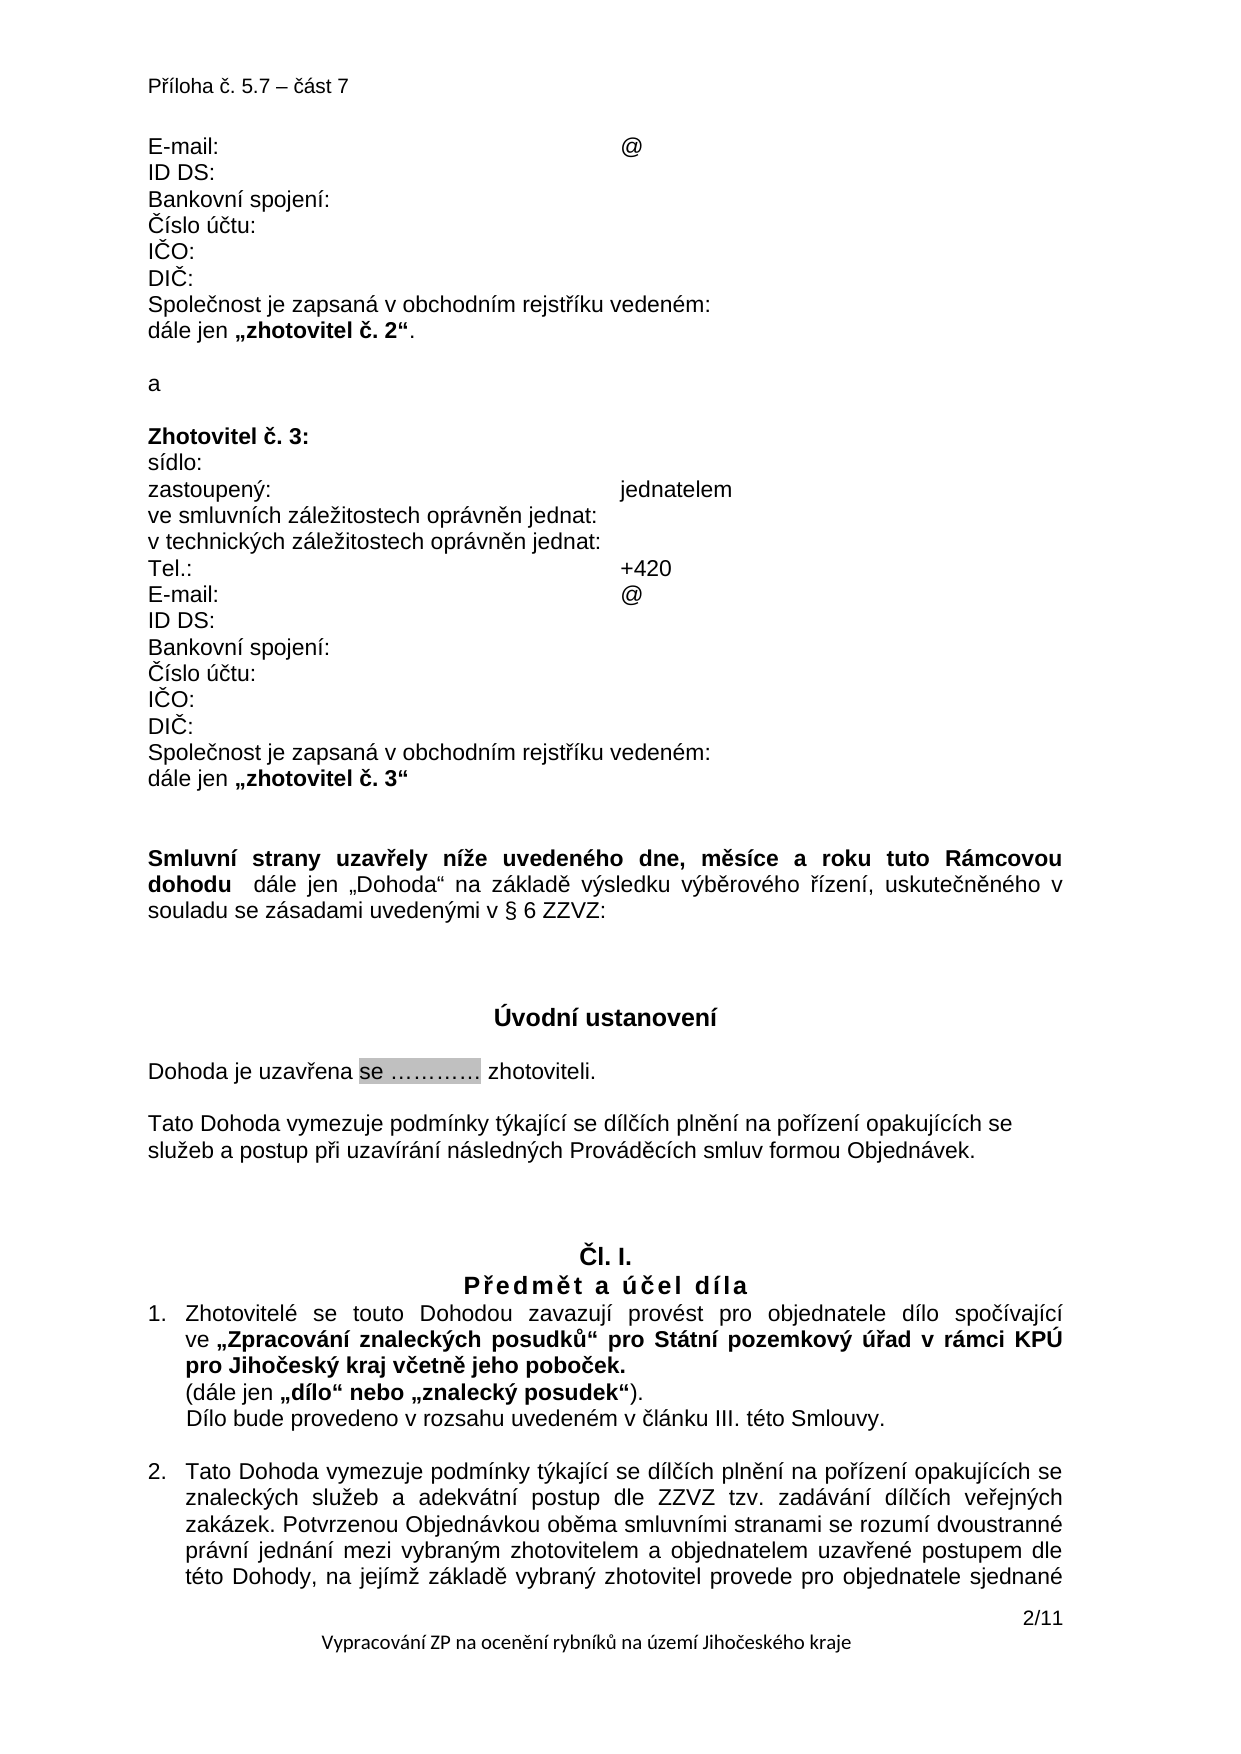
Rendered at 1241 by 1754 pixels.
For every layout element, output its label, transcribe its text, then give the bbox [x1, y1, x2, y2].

text E-mail: @ [148, 133, 1063, 159]
text Tato Dohoda vymezuje podmínky týkající se dílčích plnění na pořízení opakujících se služeb a postup při uzavírání následných Prováděcích smluv formou Objednávek. [148, 1110, 1063, 1163]
text zastoupený: jednatelem [148, 476, 1063, 502]
text Tel.: +420 [148, 554, 1063, 581]
text a [148, 370, 1063, 396]
list Zhotovitelé se touto Dohodou zavazují provést pro objednatele dílo spočívající ve „Zpracování znaleckých posudků“ pro Státní pozemkový úřad v rámci KPÚ pro Jihočeský kraj včetně jeho poboček. [148, 1300, 1063, 1379]
subtitle Předmět a účel díla [148, 1271, 1063, 1300]
text Společnost je zapsaná v obchodním rejstříku vedeném: [148, 291, 1063, 317]
text ID DS: [148, 607, 1063, 634]
text Bankovní spojení: [148, 186, 1063, 212]
text dále jen „zhotovitel č. 2“. [148, 317, 1063, 344]
text Úvodní ustanovení [148, 1003, 1063, 1031]
text E-mail: @ [148, 581, 1063, 607]
text IČO: [148, 686, 1063, 713]
text ID DS: [148, 159, 1063, 186]
text DIČ: [148, 265, 1063, 291]
list (dále jen „dílo“ nebo „znalecký posudek“). [185, 1379, 1063, 1405]
text ve smluvních záležitostech oprávněn jednat: [148, 502, 1063, 528]
text Dílo bude provedeno v rozsahu uvedeném v článku III. této Smlouvy. [148, 1405, 1063, 1431]
text Čl. I. [148, 1242, 1063, 1271]
text Zhotovitel č. 3: [148, 423, 1063, 449]
text Číslo účtu: [148, 212, 1063, 238]
text Společnost je zapsaná v obchodním rejstříku vedeném: [148, 739, 1063, 765]
text Smluvní strany uzavřely níže uvedeného dne, měsíce a roku tuto Rámcovou dohodu dále jen „Dohoda“ na základě výsledku výběrového řízení, uskutečněného v souladu se zásadami uvedenými v § 6 ZZVZ: [148, 844, 1063, 923]
text Dohoda je uzavřena se ………… zhotoviteli. [481, 1058, 1063, 1084]
text dále jen „zhotovitel č. 3“ [148, 765, 1063, 792]
text DIČ: [148, 713, 1063, 739]
text Číslo účtu: [148, 660, 1063, 686]
text v technických záležitostech oprávněn jednat: [148, 528, 1063, 554]
text IČO: [148, 238, 1063, 265]
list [148, 1458, 1063, 1589]
text Dohoda je uzavřena se ………… zhotoviteli. [148, 1058, 359, 1084]
text sídlo: [148, 449, 1063, 476]
text Bankovní spojení: [148, 634, 1063, 660]
